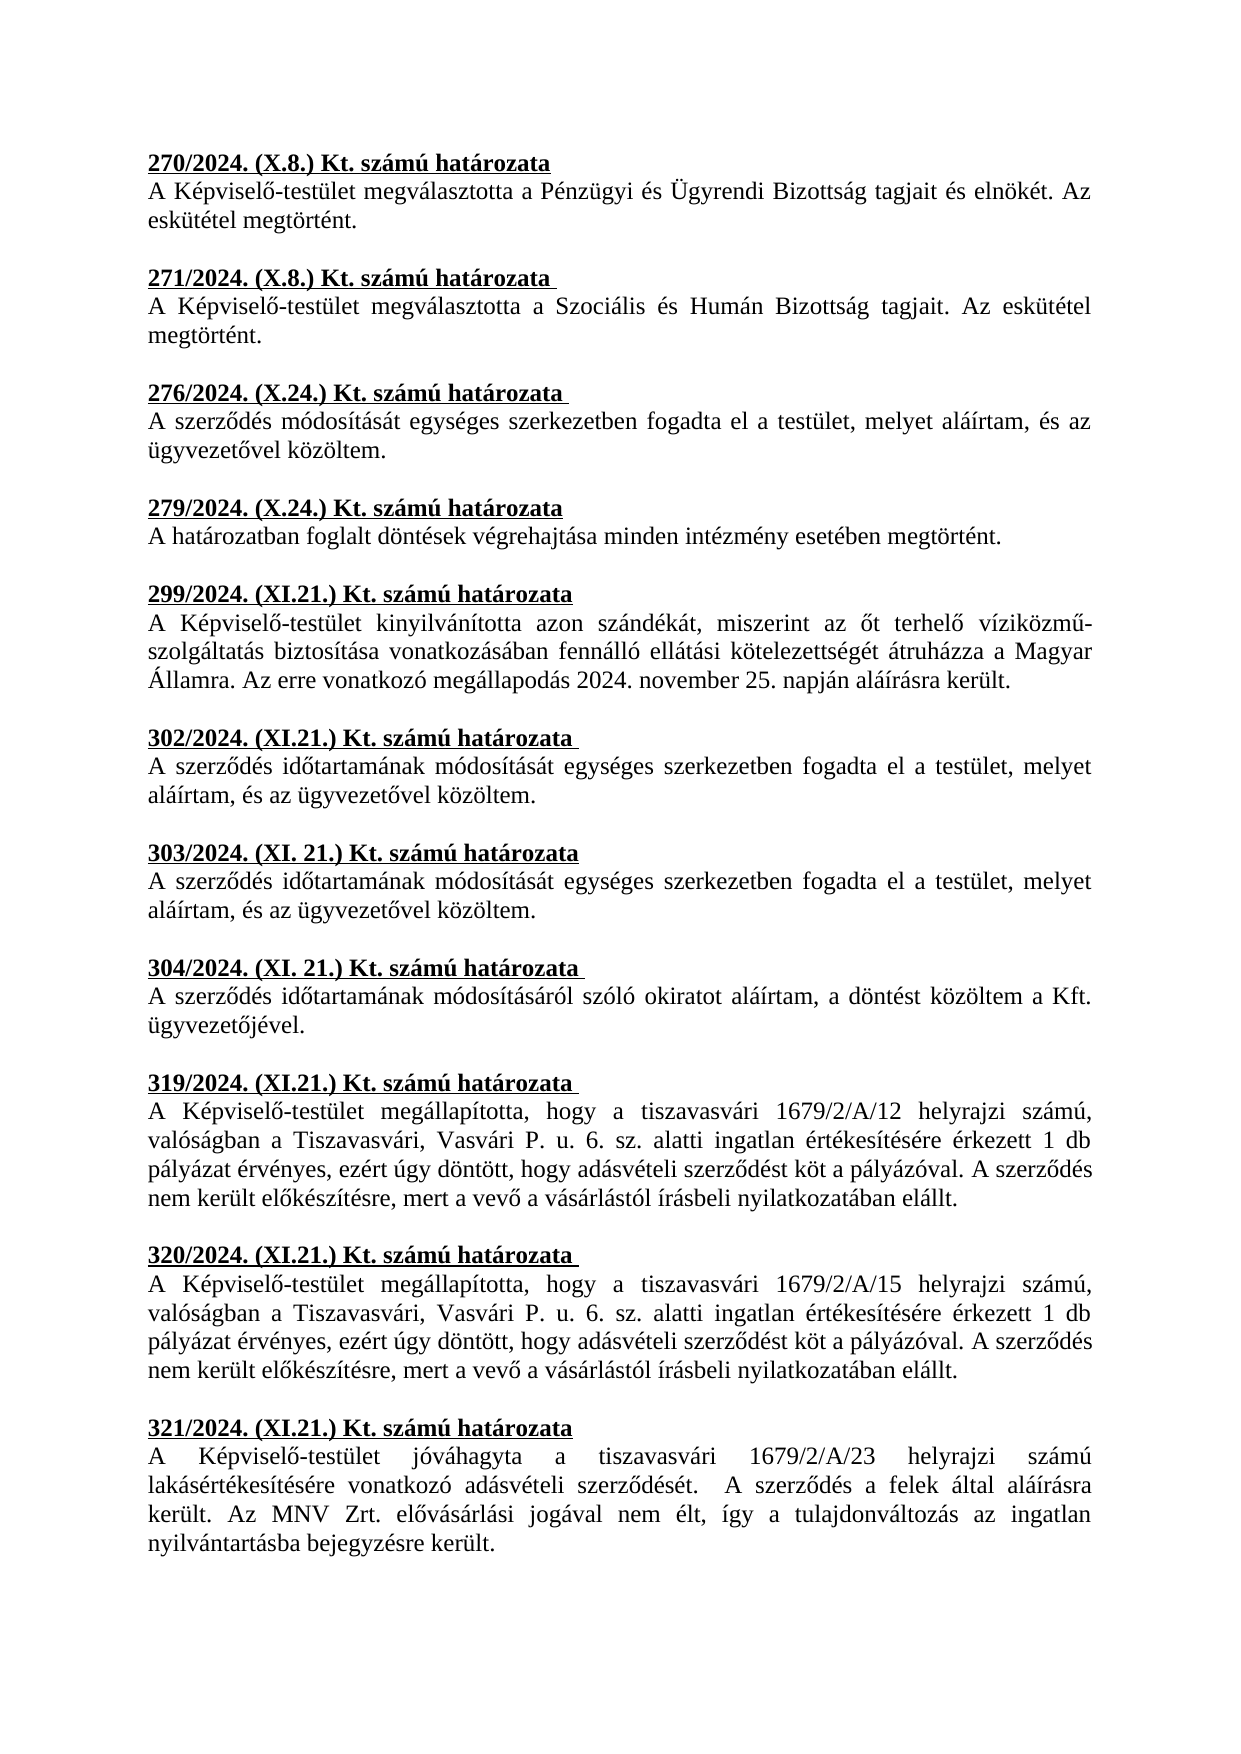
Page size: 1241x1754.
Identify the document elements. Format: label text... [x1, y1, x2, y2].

text A határozatban foglalt döntések végrehajtása minden intézmény esetében megtörtént. [148, 521, 1093, 550]
text 276/2024. (X.24.) Kt. számú határozata [148, 378, 1093, 406]
text A szerződés időtartamának módosítását egységes szerkezetben fogadta el a testület, melyet aláírtam, és az ügyvezetővel közöltem. [148, 751, 1093, 809]
text 304/2024. (XI. 21.) Kt. számú határozata [148, 953, 1093, 981]
text 321/2024. (XI.21.) Kt. számú határozata [148, 1413, 1093, 1441]
text A szerződés időtartamának módosítását egységes szerkezetben fogadta el a testület, melyet aláírtam, és az ügyvezetővel közöltem. [148, 866, 1093, 924]
text 302/2024. (XI.21.) Kt. számú határozata [148, 723, 1093, 751]
text A Képviselő-testület jóváhagyta a tiszavasvári 1679/2/A/23 helyrajzi számú lakásértékesítésére vonatkozó adásvételi szerződését. A szerződés a felek által aláírásra került. Az MNV Zrt. elővásárlási jogával nem élt, így a tulajdonváltozás az ingatlan nyilvántartásba bejegyzésre került. [148, 1441, 1093, 1556]
text 299/2024. (XI.21.) Kt. számú határozata [148, 579, 1093, 608]
text 303/2024. (XI. 21.) Kt. számú határozata [148, 838, 1093, 866]
text 319/2024. (XI.21.) Kt. számú határozata [148, 1068, 1093, 1096]
text A szerződés módosítását egységes szerkezetben fogadta el a testület, melyet aláírtam, és az ügyvezetővel közöltem. [148, 406, 1093, 464]
text 320/2024. (XI.21.) Kt. számú határozata [148, 1240, 1093, 1269]
text 270/2024. (X.8.) Kt. számú határozata [148, 148, 1093, 176]
text A Képviselő-testület megállapította, hogy a tiszavasvári 1679/2/A/12 helyrajzi számú, valóságban a Tiszavasvári, Vasvári P. u. 6. sz. alatti ingatlan értékesítésére érkezett 1 db pályázat érvényes, ezért úgy döntött, hogy adásvételi szerződést köt a pályázóval. A szerződés nem került előkészítésre, mert a vevő a vásárlástól írásbeli nyilatkozatában elállt. [148, 1096, 1093, 1211]
text A Képviselő-testület megválasztotta a Pénzügyi és Ügyrendi Bizottság tagjait és elnökét. Az eskütétel megtörtént. [148, 176, 1093, 234]
text 271/2024. (X.8.) Kt. számú határozata [148, 263, 1093, 291]
text A Képviselő-testület kinyilvánította azon szándékát, miszerint az őt terhelő víziközmű-szolgáltatás biztosítása vonatkozásában fennálló ellátási kötelezettségét átruházza a Magyar Államra. Az erre vonatkozó megállapodás 2024. november 25. napján aláírásra került. [148, 608, 1093, 694]
text A Képviselő-testület megválasztotta a Szociális és Humán Bizottság tagjait. Az eskütétel megtörtént. [148, 291, 1093, 349]
text A Képviselő-testület megállapította, hogy a tiszavasvári 1679/2/A/15 helyrajzi számú, valóságban a Tiszavasvári, Vasvári P. u. 6. sz. alatti ingatlan értékesítésére érkezett 1 db pályázat érvényes, ezért úgy döntött, hogy adásvételi szerződést köt a pályázóval. A szerződés nem került előkészítésre, mert a vevő a vásárlástól írásbeli nyilatkozatában elállt. [148, 1269, 1093, 1384]
text 279/2024. (X.24.) Kt. számú határozata [148, 493, 1093, 521]
text A szerződés időtartamának módosításáról szóló okiratot aláírtam, a döntést közöltem a Kft. ügyvezetőjével. [148, 981, 1093, 1039]
